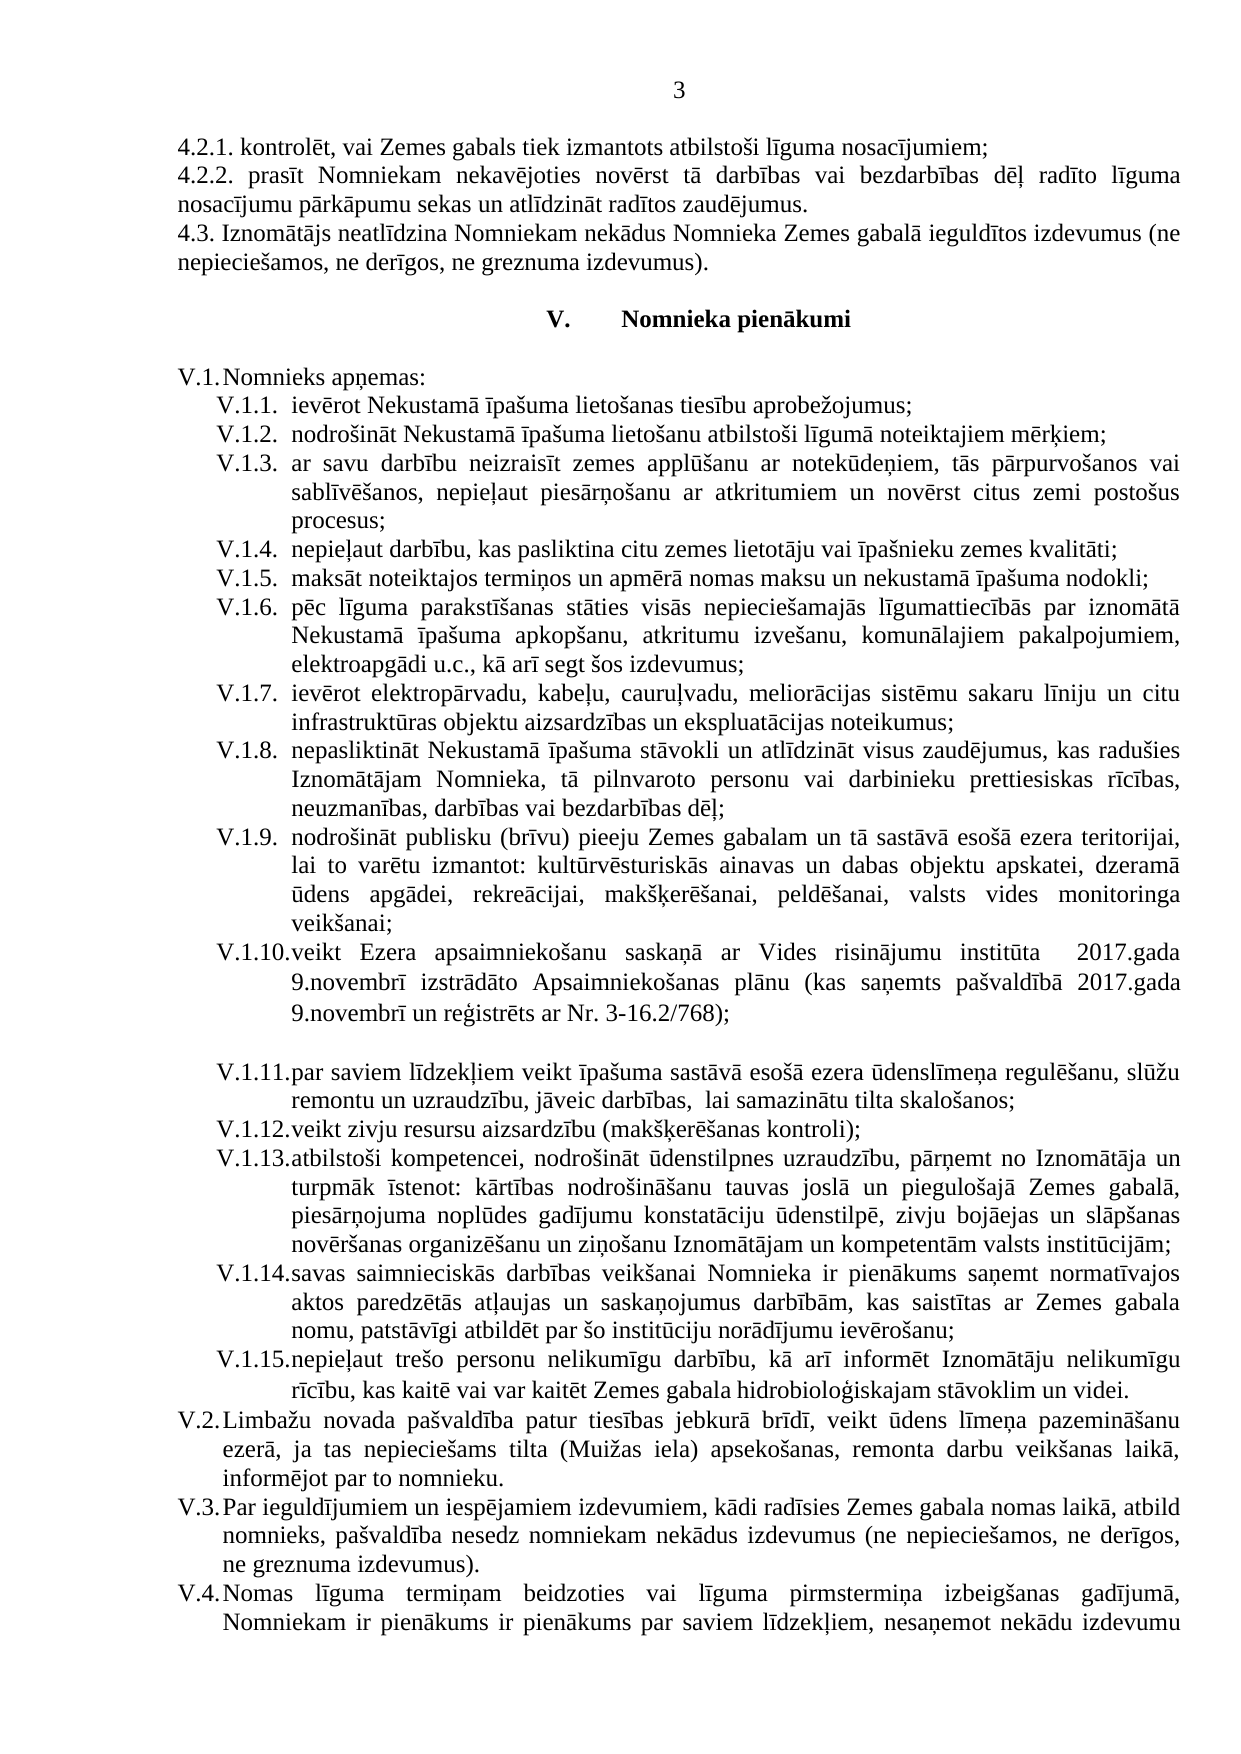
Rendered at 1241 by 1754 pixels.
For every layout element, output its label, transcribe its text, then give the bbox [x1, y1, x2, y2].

text 4.2.1. kontrolēt, vai Zemes gabals tiek izmantots atbilstoši līguma nosacījumiem; [177, 132, 1181, 161]
list ievērot elektropārvadu, kabeļu, cauruļvadu, meliorācijas sistēmu sakaru līniju un citu infrastruktūras objektu aizsardzības un ekspluatācijas noteikumus; [216, 678, 1181, 736]
text 4.2.2. prasīt Nomniekam nekavējoties novērst tā darbības vai bezdarbības dēļ radīto līguma nosacījumu pārkāpumu sekas un atlīdzināt radītos zaudējumus. [177, 161, 1181, 218]
list Limbažu novada pašvaldība patur tiesības jebkurā brīdī, veikt ūdens līmeņa pazemināšanu ezerā, ja tas nepieciešams tilta (Muižas iela) apsekošanas, remonta darbu veikšanas laikā, informējot par to nomnieku. [177, 1405, 1181, 1492]
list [177, 1578, 1181, 1635]
list Nomnieka pienākumi [216, 304, 1181, 333]
list nodrošināt Nekustamā īpašuma lietošanu atbilstoši līgumā noteiktajiem mērķiem; [216, 419, 1181, 448]
list pēc līguma parakstīšanas stāties visās nepieciešamajās līgumattiecībās par iznomātā Nekustamā īpašuma apkopšanu, atkritumu izvešanu, komunālajiem pakalpojumiem, elektroapgādi u.c., kā arī segt šos izdevumus; [216, 592, 1181, 678]
list nodrošināt publisku (brīvu) pieeju Zemes gabalam un tā sastāvā esošā ezera teritorijai, lai to varētu izmantot: kultūrvēsturiskās ainavas un dabas objektu apskatei, dzeramā ūdens apgādei, rekreācijai, makšķerēšanai, peldēšanai, valsts vides monitoringa veikšanai; [216, 822, 1181, 937]
list savas saimnieciskās darbības veikšanai Nomnieka ir pienākums saņemt normatīvajos aktos paredzētās atļaujas un saskaņojumus darbībām, kas saistītas ar Zemes gabala nomu, patstāvīgi atbildēt par šo institūciju norādījumu ievērošanu; [216, 1258, 1181, 1344]
text 4.3. Iznomātājs neatlīdzina Nomniekam nekādus Nomnieka Zemes gabalā ieguldītos izdevumus (ne nepieciešamos, ne derīgos, ne greznuma izdevumus). [177, 218, 1181, 276]
list veikt zivju resursu aizsardzību (makšķerēšanas kontroli); [216, 1114, 1181, 1143]
list nepieļaut darbību, kas pasliktina citu zemes lietotāju vai īpašnieku zemes kvalitāti; [216, 534, 1181, 563]
list ar savu darbību neizraisīt zemes applūšanu ar notekūdeņiem, tās pārpurvošanos vai sablīvēšanos, nepieļaut piesārņošanu ar atkritumiem un novērst citus zemi postošus procesus; [216, 448, 1181, 534]
list nepasliktināt Nekustamā īpašuma stāvokli un atlīdzināt visus zaudējumus, kas radušies Iznomātājam Nomnieka, tā pilnvaroto personu vai darbinieku prettiesiskas rīcības, neuzmanības, darbības vai bezdarbības dēļ; [216, 736, 1181, 822]
list veikt Ezera apsaimniekošanu saskaņā ar Vides risinājumu institūta 2017.gada 9.novembrī izstrādāto Apsaimniekošanas plānu (kas saņemts pašvaldībā 2017.gada 9.novembrī un reģistrēts ar Nr. 3-16.2/768); [216, 937, 1181, 1026]
list maksāt noteiktajos termiņos un apmērā nomas maksu un nekustamā īpašuma nodokli; [216, 563, 1181, 592]
list Nomnieks apņemas: [177, 362, 1181, 391]
list Par ieguldījumiem un iespējamiem izdevumiem, kādi radīsies Zemes gabala nomas laikā, atbild nomnieks, pašvaldība nesedz nomniekam nekādus izdevumus (ne nepieciešamos, ne derīgos, ne greznuma izdevumus). [177, 1492, 1181, 1578]
list par saviem līdzekļiem veikt īpašuma sastāvā esošā ezera ūdenslīmeņa regulēšanu, slūžu remontu un uzraudzību, jāveic darbības, lai samazinātu tilta skalošanos; [216, 1057, 1181, 1114]
list nepieļaut trešo personu nelikumīgu darbību, kā arī informēt Iznomātāju nelikumīgu rīcību, kas kaitē vai var kaitēt Zemes gabala hidrobioloģiskajam stāvoklim un videi. [216, 1344, 1181, 1404]
list atbilstoši kompetencei, nodrošināt ūdenstilpnes uzraudzību, pārņemt no Iznomātāja un turpmāk īstenot: kārtības nodrošināšanu tauvas joslā un piegulošajā Zemes gabalā, piesārņojuma noplūdes gadījumu konstatāciju ūdenstilpē, zivju bojāejas un slāpšanas novēršanas organizēšanu un ziņošanu Iznomātājam un kompetentām valsts institūcijām; [216, 1143, 1181, 1258]
list ievērot Nekustamā īpašuma lietošanas tiesību aprobežojumus; [216, 391, 1181, 419]
